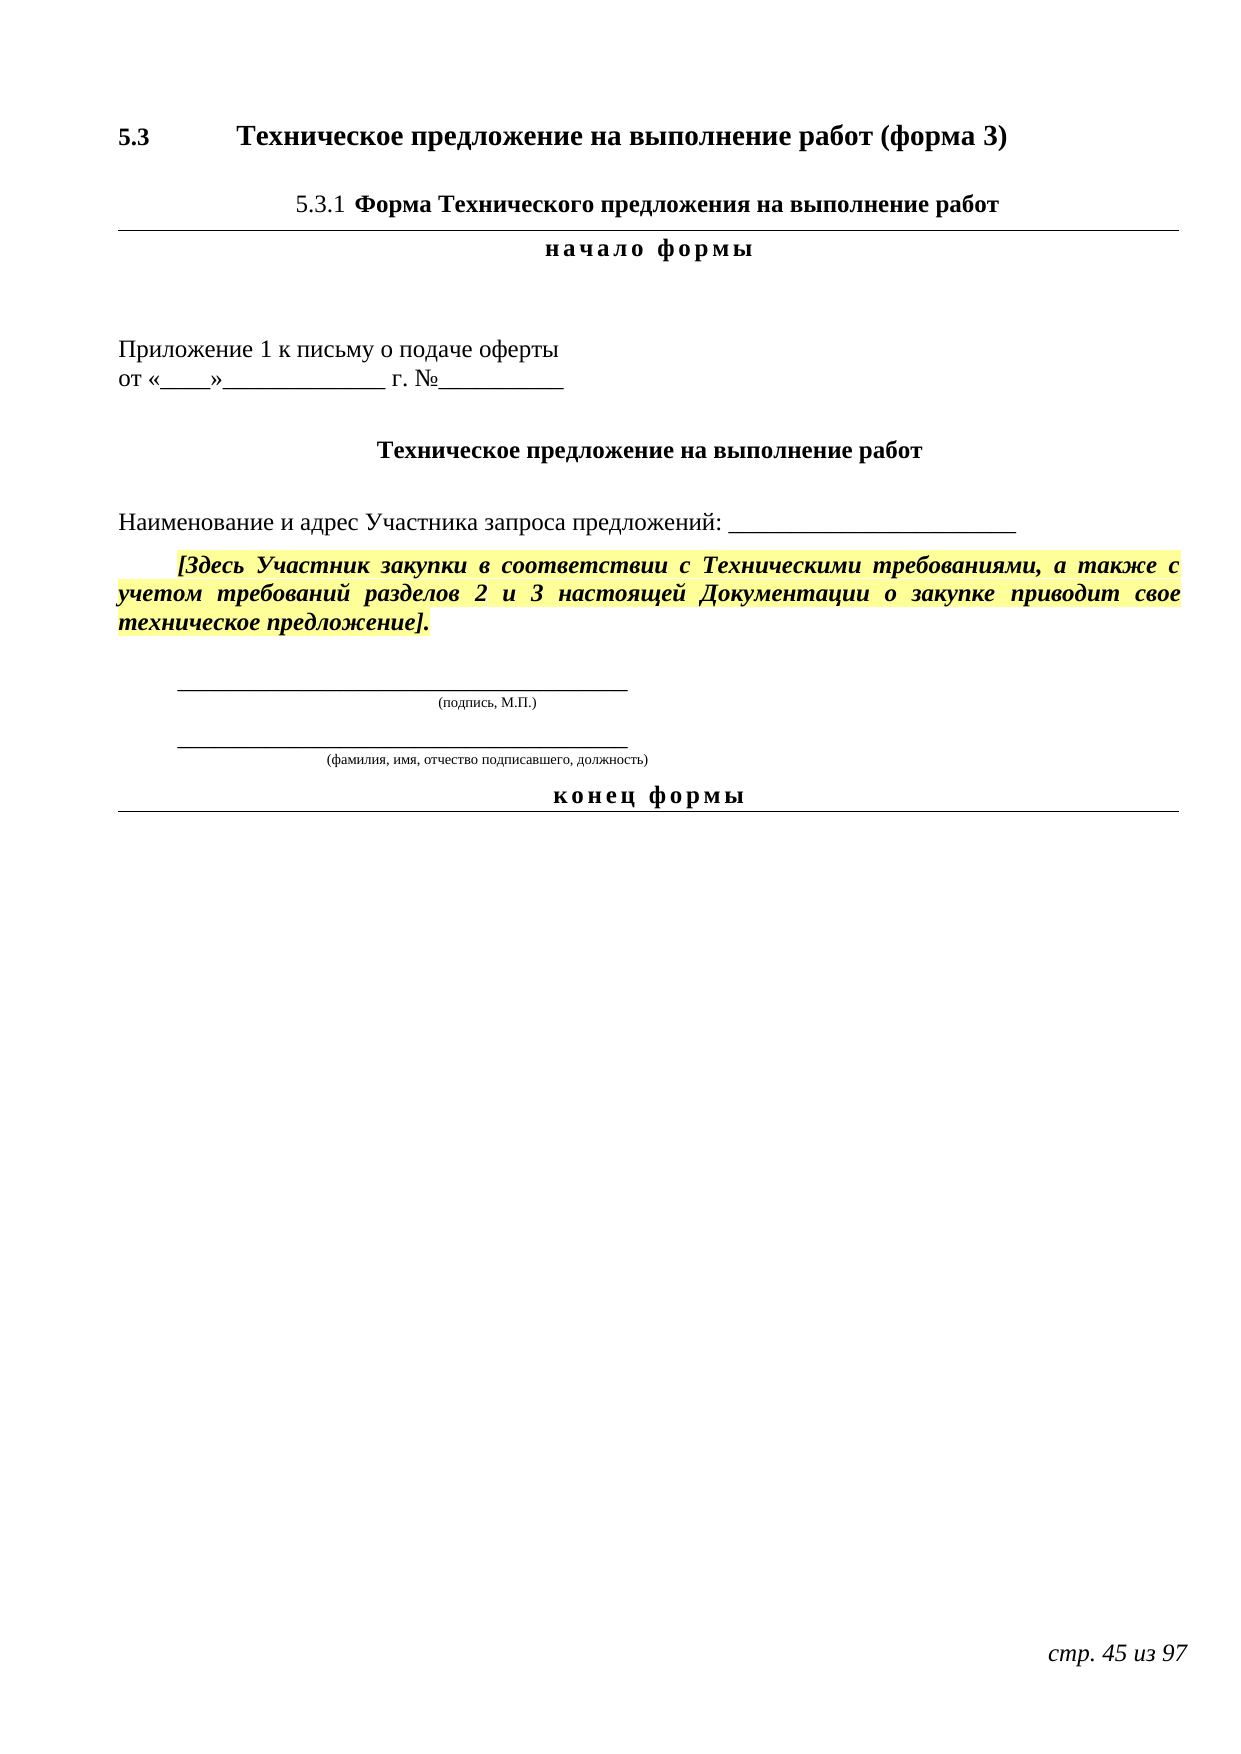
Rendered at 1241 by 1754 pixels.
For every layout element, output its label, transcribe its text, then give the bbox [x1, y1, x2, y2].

text ____________________________________ [118, 722, 1181, 751]
text Техническое предложение на выполнение работ [118, 435, 1181, 463]
text Приложение 1 к письму о подаче оферты от «____»_____________ г. №__________ [118, 334, 1181, 392]
text Форма Технического предложения на выполнение работ [236, 189, 1181, 218]
text (фамилия, имя, отчество подписавшего, должность) [118, 751, 797, 780]
text (подпись, М.П.) [118, 693, 797, 722]
text ____________________________________ [118, 665, 1181, 693]
text Наименование и адрес Участника запроса предложений: _______________________ [118, 507, 1181, 535]
subtitle Техническое предложение на выполнение работ (форма 3) [118, 118, 1181, 152]
text начало формы [118, 231, 1179, 262]
text [Здесь Участник закупки в соответствии с Техническими требованиями, а также с учетом требований разделов 2 и 3 настоящей Документации о закупке приводит свое техническое предложение]. [118, 550, 1181, 636]
text конец формы [118, 780, 1179, 811]
